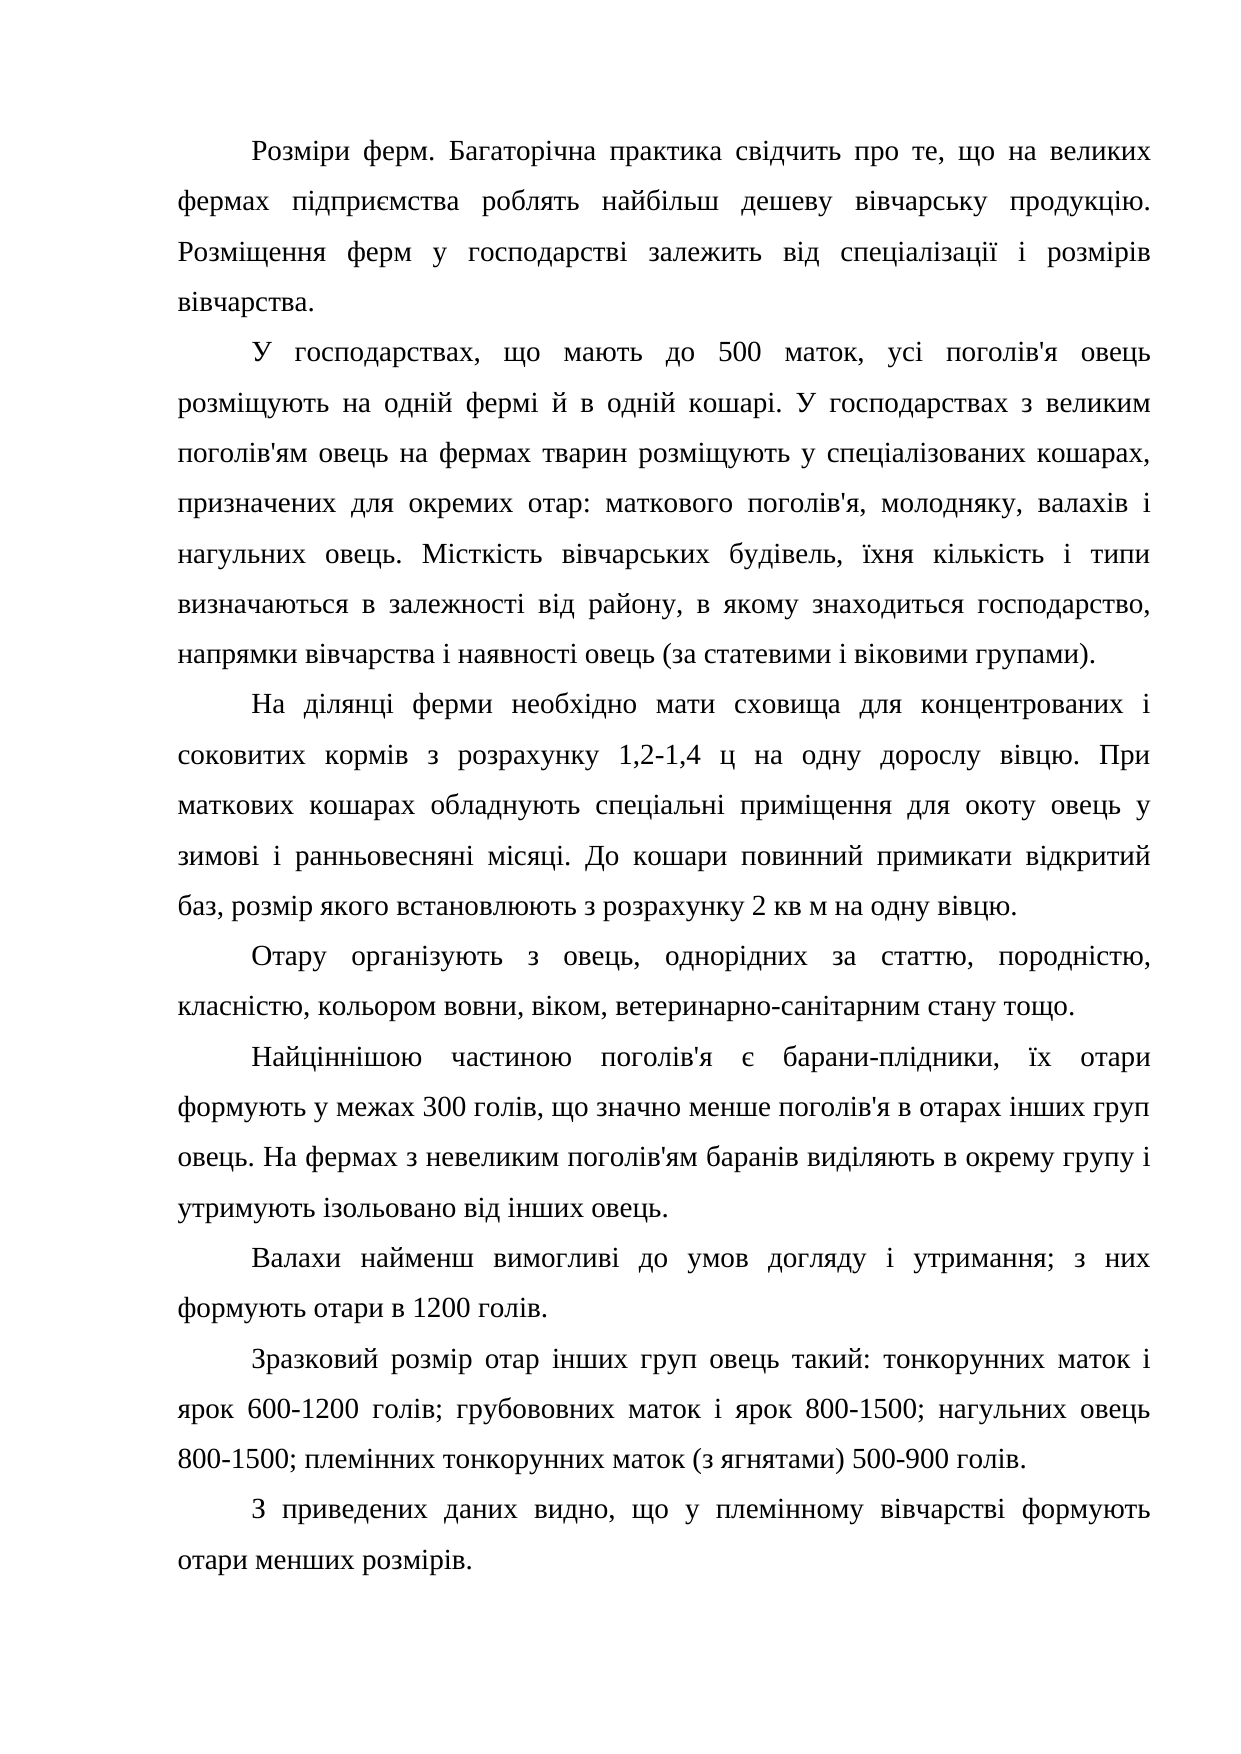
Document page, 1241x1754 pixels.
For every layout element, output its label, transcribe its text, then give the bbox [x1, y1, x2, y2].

text Валахи найменш вимогливі до умов догляду і утримання; з них формують отари в 1200 голів. [177, 1240, 1152, 1324]
text Зразковий розмір отар інших груп овець такий: тонкорунних маток і ярок 600-1200 голів; грубововних маток і ярок 800-1500; нагульних овець 800-1500; племінних тонкорунних маток (з ягнятами) 500-900 голів. [177, 1341, 1152, 1475]
text Розміри ферм. Багаторічна практика свідчить про те, що на великих фермах підприємства роблять найбільш дешеву вівчарську продукцію. Розміщення ферм у господарстві залежить від спеціалізації і розмірів вівчарства. [177, 133, 1152, 318]
text На ділянці ферми необхідно мати сховища для концентрованих і соковитих кормів з розрахунку 1,2-1,4 ц на одну дорослу вівцю. При маткових кошарах обладнують спеціальні приміщення для окоту овець у зимові і ранньовесняні місяці. До кошари повинний примикати відкритий баз, розмір якого встановлюють з розрахунку 2 кв м на одну вівцю. [177, 687, 1152, 921]
text З приведених даних видно, що у племінному вівчарстві формують отари менших розмірів. [177, 1492, 1152, 1576]
text Найціннішою частиною поголів'я є барани-плідники, їх отари формують у межах 300 голів, що значно менше поголів'я в отарах інших груп овець. На фермах з невеликим поголів'ям баранів виділяють в окрему групу і утримують ізольовано від інших овець. [177, 1039, 1152, 1223]
text Отару організують з овець, однорідних за статтю, породністю, класністю, кольором вовни, віком, ветеринарно-санітарним стану тощо. [177, 938, 1152, 1022]
text У господарствах, що мають до 500 маток, усі поголів'я овець розміщують на одній фермі й в одній кошарі. У господарствах з великим поголів'ям овець на фермах тварин розміщують у спеціалізованих кошарах, призначених для окремих отар: маткового поголів'я, молодняку, валахів і нагульних овець. Місткість вівчарських будівель, їхня кількість і типи визначаються в залежності від району, в якому знаходиться господарство, напрямки вівчарства і наявності овець (за статевими і віковими групами). [177, 334, 1152, 670]
